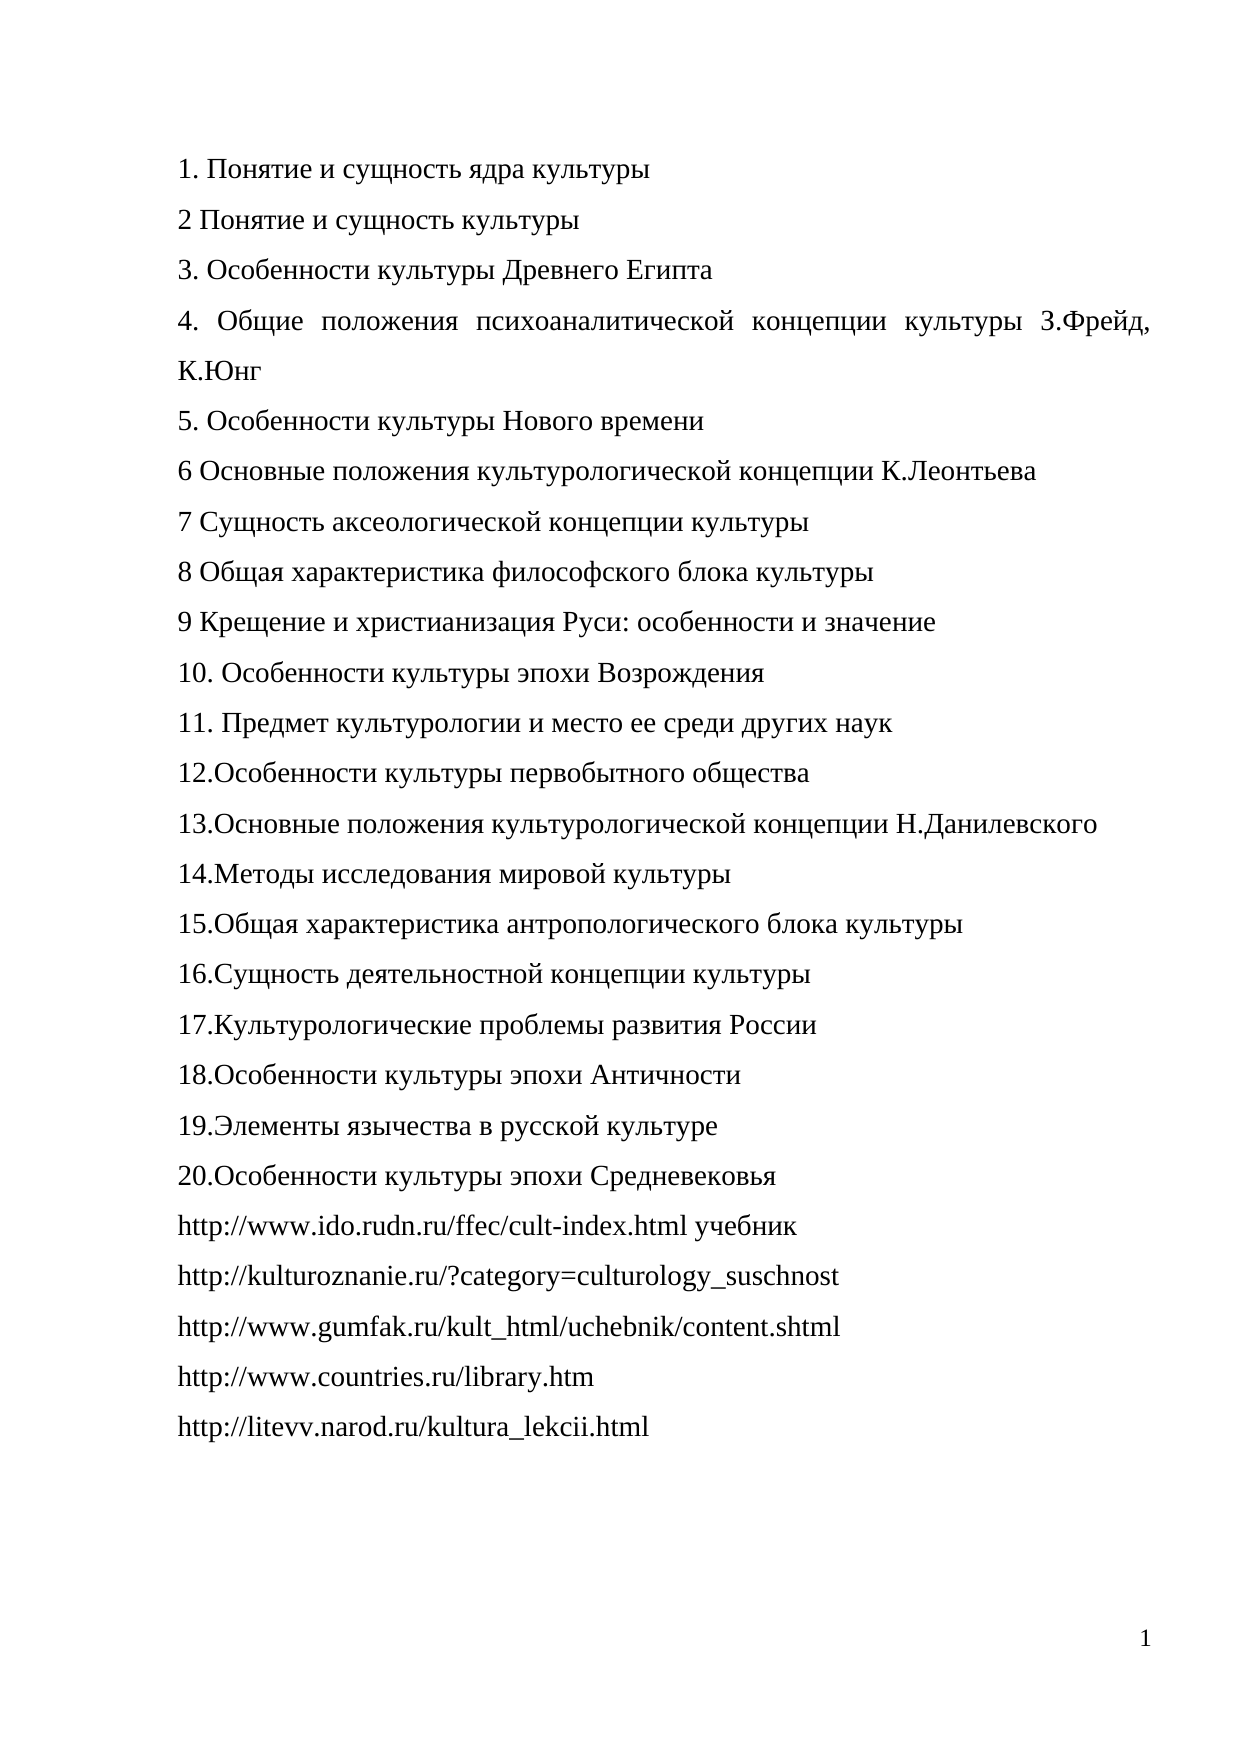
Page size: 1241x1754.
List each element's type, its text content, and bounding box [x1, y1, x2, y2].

text 5. Особенности культуры Нового времени [177, 403, 1152, 437]
text 11. Предмет культурологии и место ее среди других наук [177, 705, 1152, 739]
text 15.Общая характеристика антропологического блока культуры [177, 906, 1152, 940]
text 6 Основные положения культурологической концепции К.Леонтьева [177, 453, 1152, 487]
text http://litevv.narod.ru/kultura_lekcii.html [177, 1409, 1152, 1443]
text 14.Методы исследования мировой культуры [177, 856, 1152, 889]
text 3. Особенности культуры Древнего Египта [177, 252, 1152, 286]
text 8 Общая характеристика философского блока культуры [177, 554, 1152, 588]
text http://www.countries.ru/library.htm [177, 1359, 1152, 1393]
text 20.Особенности культуры эпохи Средневековья [177, 1158, 1152, 1191]
text http://www.ido.rudn.ru/ffec/cult-index.html учебник [177, 1208, 1152, 1242]
text 16.Сущность деятельностной концепции культуры [177, 957, 1152, 990]
text 19.Элементы язычества в русской культуре [177, 1108, 1152, 1141]
text 13.Основные положения культурологической концепции Н.Данилевского [177, 806, 1152, 839]
text 10. Особенности культуры эпохи Возрождения [177, 655, 1152, 688]
text 4. Общие положения психоаналитической концепции культуры З.Фрейд, К.Юнг [177, 303, 1152, 386]
text 7 Сущность аксеологической концепции культуры [177, 504, 1152, 537]
text 18.Особенности культуры эпохи Античности [177, 1057, 1152, 1091]
text 9 Крещение и христианизация Руси: особенности и значение [177, 604, 1152, 638]
text 12.Особенности культуры первобытного общества [177, 755, 1152, 789]
text 1. Понятие и сущность ядра культуры [177, 152, 1152, 185]
text 17.Культурологические проблемы развития России [177, 1007, 1152, 1041]
text 2 Понятие и сущность культуры [177, 202, 1152, 236]
text http://www.gumfak.ru/kult_html/uchebnik/content.shtml [177, 1309, 1152, 1342]
text http://kulturoznanie.ru/?category=culturology_suschnost [177, 1258, 1152, 1292]
